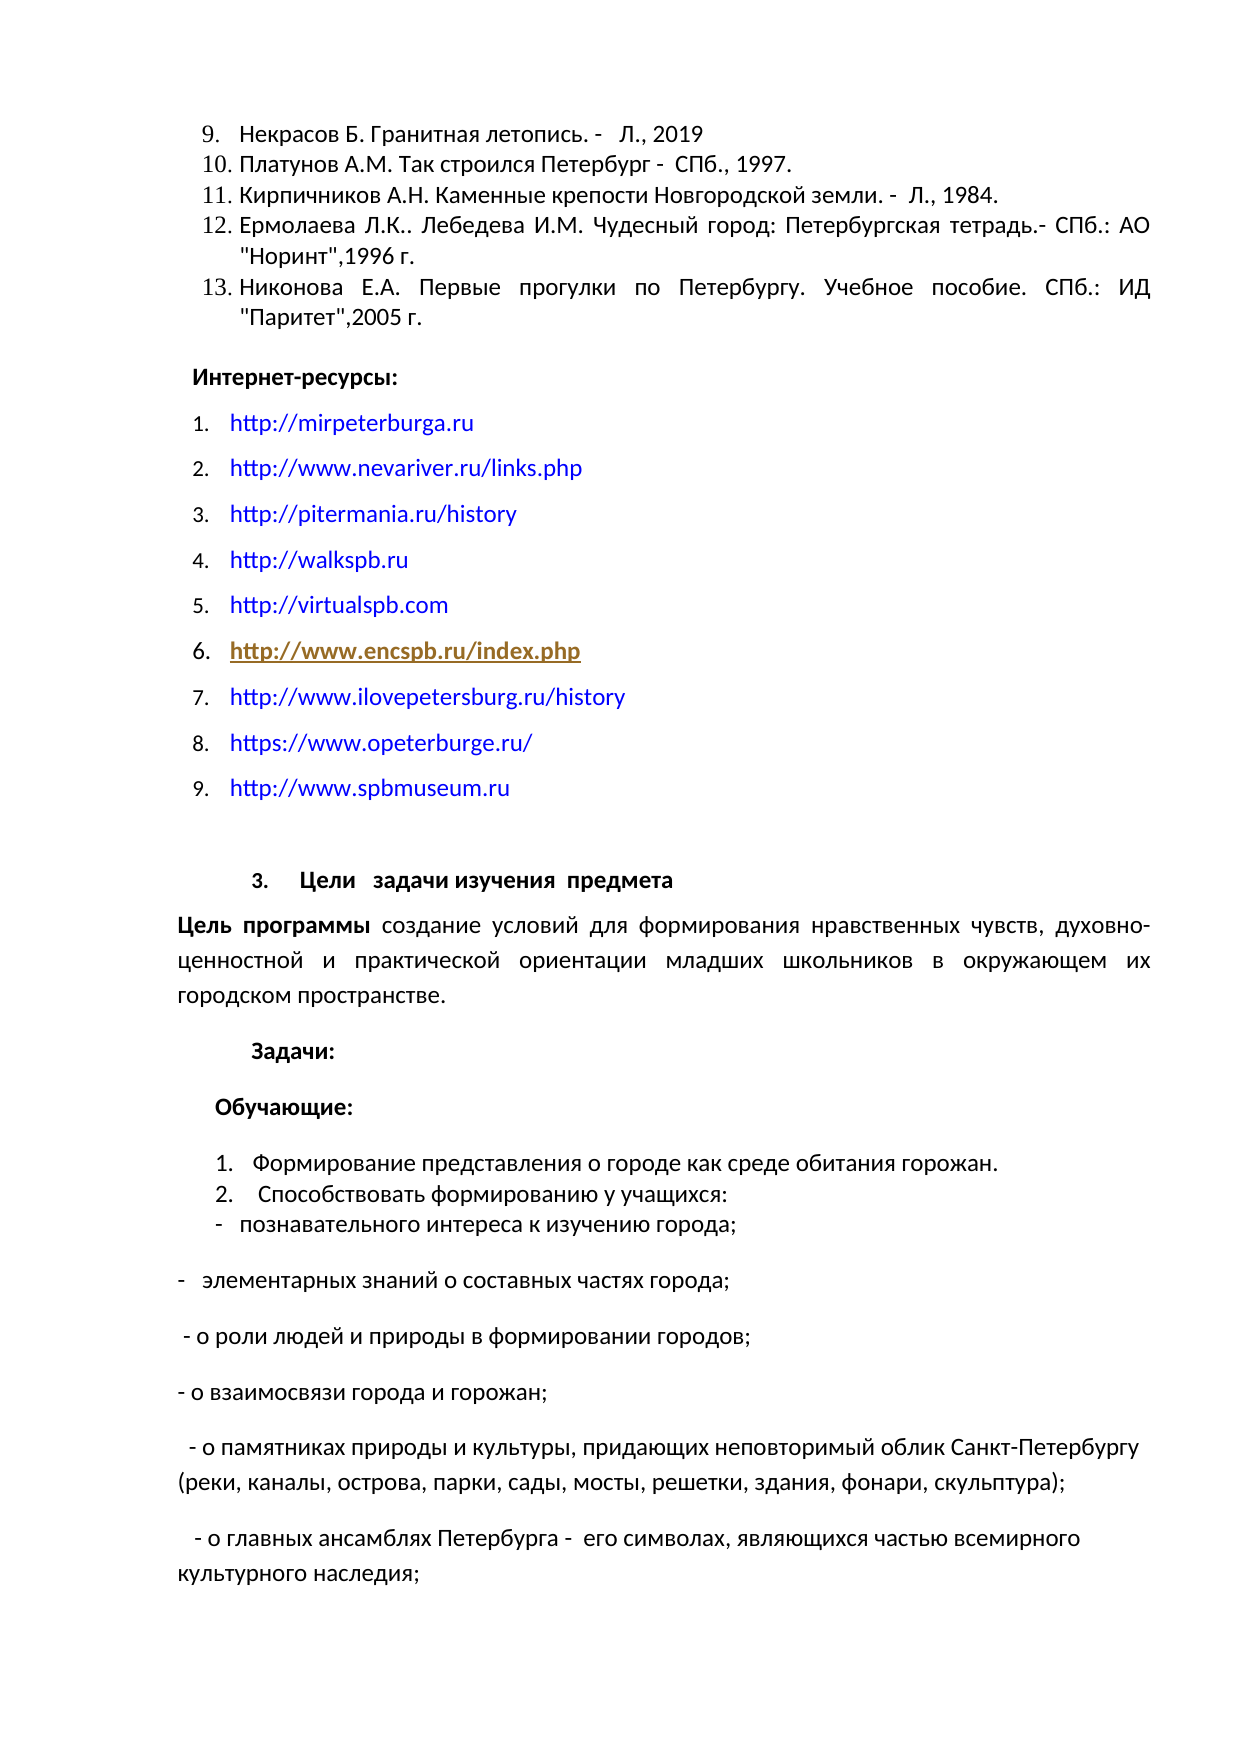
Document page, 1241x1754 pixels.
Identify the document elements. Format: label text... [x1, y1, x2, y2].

text Задачи: [177, 1036, 1152, 1066]
list http://virtualspb.com [192, 589, 1152, 620]
list http://walkspb.ru [192, 544, 1152, 574]
text Цель программы создание условий для формирования нравственных чувств, духовно-ценностной и практической ориентации младших школьников в окружающем их городском пространстве. [177, 910, 1152, 1010]
list http://www.nevariver.ru/links.php [192, 452, 1152, 483]
text - о главных ансамблях Петербурга - его символах, являющихся частью всемирного культурного наследия; [177, 1522, 1152, 1588]
list Формирование представления о городе как среде обитания горожан. [215, 1147, 1152, 1178]
text - познавательного интереса к изучению города; [215, 1208, 1152, 1239]
list Ермолаева Л.К.. Лебедева И.М. Чудесный город: Петербургская тетрадь.- СПб.: АО "Норинт",1996 г. [202, 210, 1152, 271]
list http://pitermania.ru/history [192, 498, 1152, 529]
list Способствовать формированию у учащихся: [215, 1178, 1152, 1208]
list Никонова Е.А. Первые прогулки по Петербургу. Учебное пособие. СПб.: ИД "Паритет",2005 г. [202, 271, 1152, 332]
list http://www.ilovepetersburg.ru/history [192, 681, 1152, 712]
list http://www.encspb.ru/index.php [192, 635, 1152, 666]
text - элементарных знаний о составных частях города; [177, 1264, 1152, 1294]
list Некрасов Б. Гранитная летопись. - Л., 2019 [202, 118, 1152, 149]
text - о памятниках природы и культуры, придающих неповторимый облик Санкт-Петербургу (реки, каналы, острова, парки, сады, мосты, решетки, здания, фонари, скульптура); [177, 1432, 1152, 1497]
text Обучающие: [177, 1091, 1152, 1122]
text - о роли людей и природы в формировании городов; [177, 1320, 1152, 1350]
list http://mirpeterburga.ru [192, 407, 1152, 437]
text - о взаимосвязи города и горожан; [177, 1376, 1152, 1406]
list https://www.opeterburge.ru/ [192, 727, 1152, 757]
list Цели задачи изучения предмета [251, 864, 1152, 894]
list Платунов А.М. Так строился Петербург - СПб., 1997. [202, 149, 1152, 179]
list Кирпичников А.Н. Каменные крепости Новгородской земли. - Л., 1984. [202, 179, 1152, 210]
text Интернет-ресурсы: [192, 361, 1152, 391]
list http://www.spbmuseum.ru [192, 772, 1152, 803]
